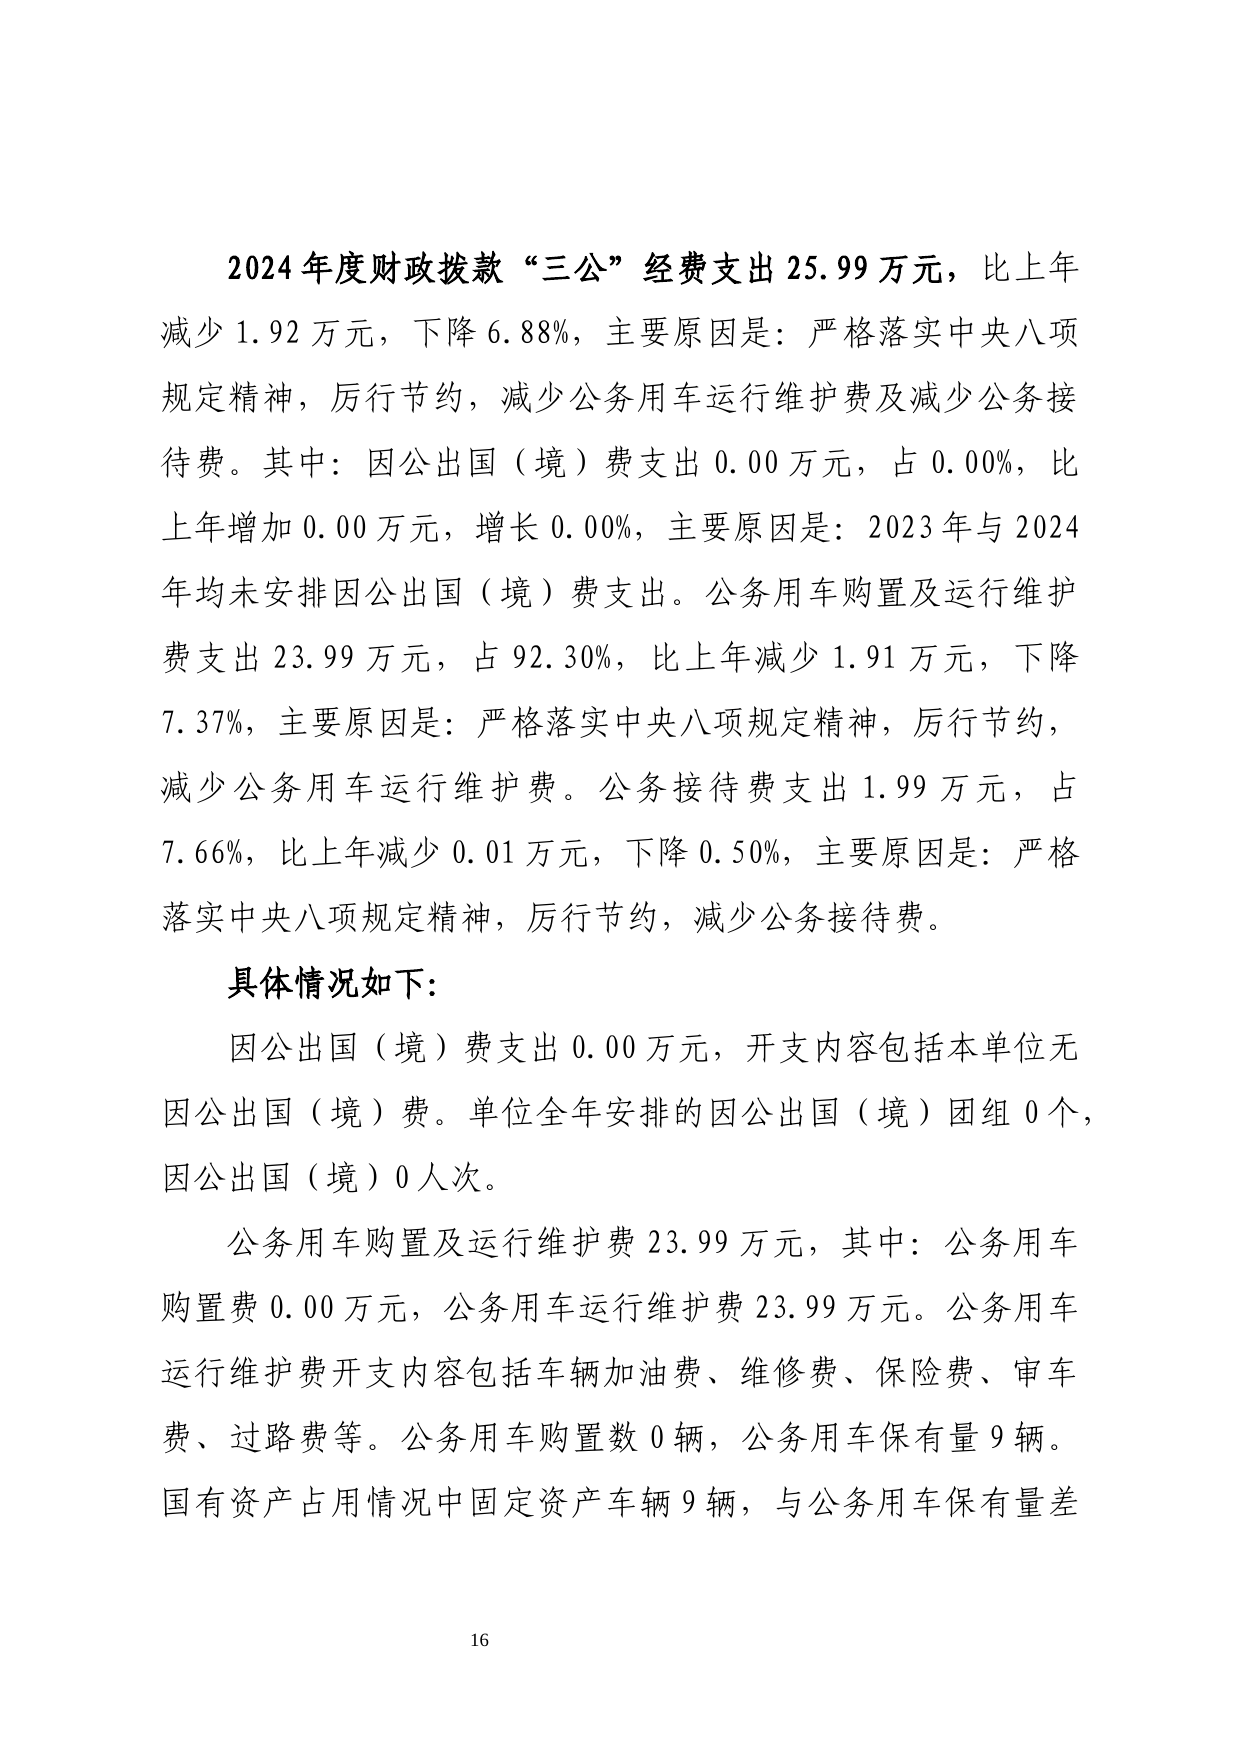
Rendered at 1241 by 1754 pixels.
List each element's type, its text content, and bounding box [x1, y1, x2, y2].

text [159, 1208, 1081, 1533]
text 2024年度财政拨款“三公”经费支出25.99万元，比上年减少1.92万元，下降6.88%，主要原因是：严格落实中央八项规定精神，厉行节约，减少公务用车运行维护费及减少公务接待费。其中：因公出国（境）费支出0.00万元，占0.00%，比上年增加0.00万元，增长0.00%，主要原因是：2023年与2024年均未安排因公出国（境）费支出。公务用车购置及运行维护费支出23.99万元，占92.30%，比上年减少1.91万元，下降7.37%，主要原因是：严格落实中央八项规定精神，厉行节约，减少公务用车运行维护费。公务接待费支出1.99万元，占7.66%，比上年减少0.01万元，下降0.50%，主要原因是：严格落实中央八项规定精神，厉行节约，减少公务接待费。 [159, 233, 1081, 948]
text 具体情况如下： [159, 948, 1081, 1013]
text 因公出国（境）费支出0.00万元，开支内容包括本单位无因公出国（境）费。单位全年安排的因公出国（境）团组0个，因公出国（境）0人次。 [159, 1013, 1081, 1208]
